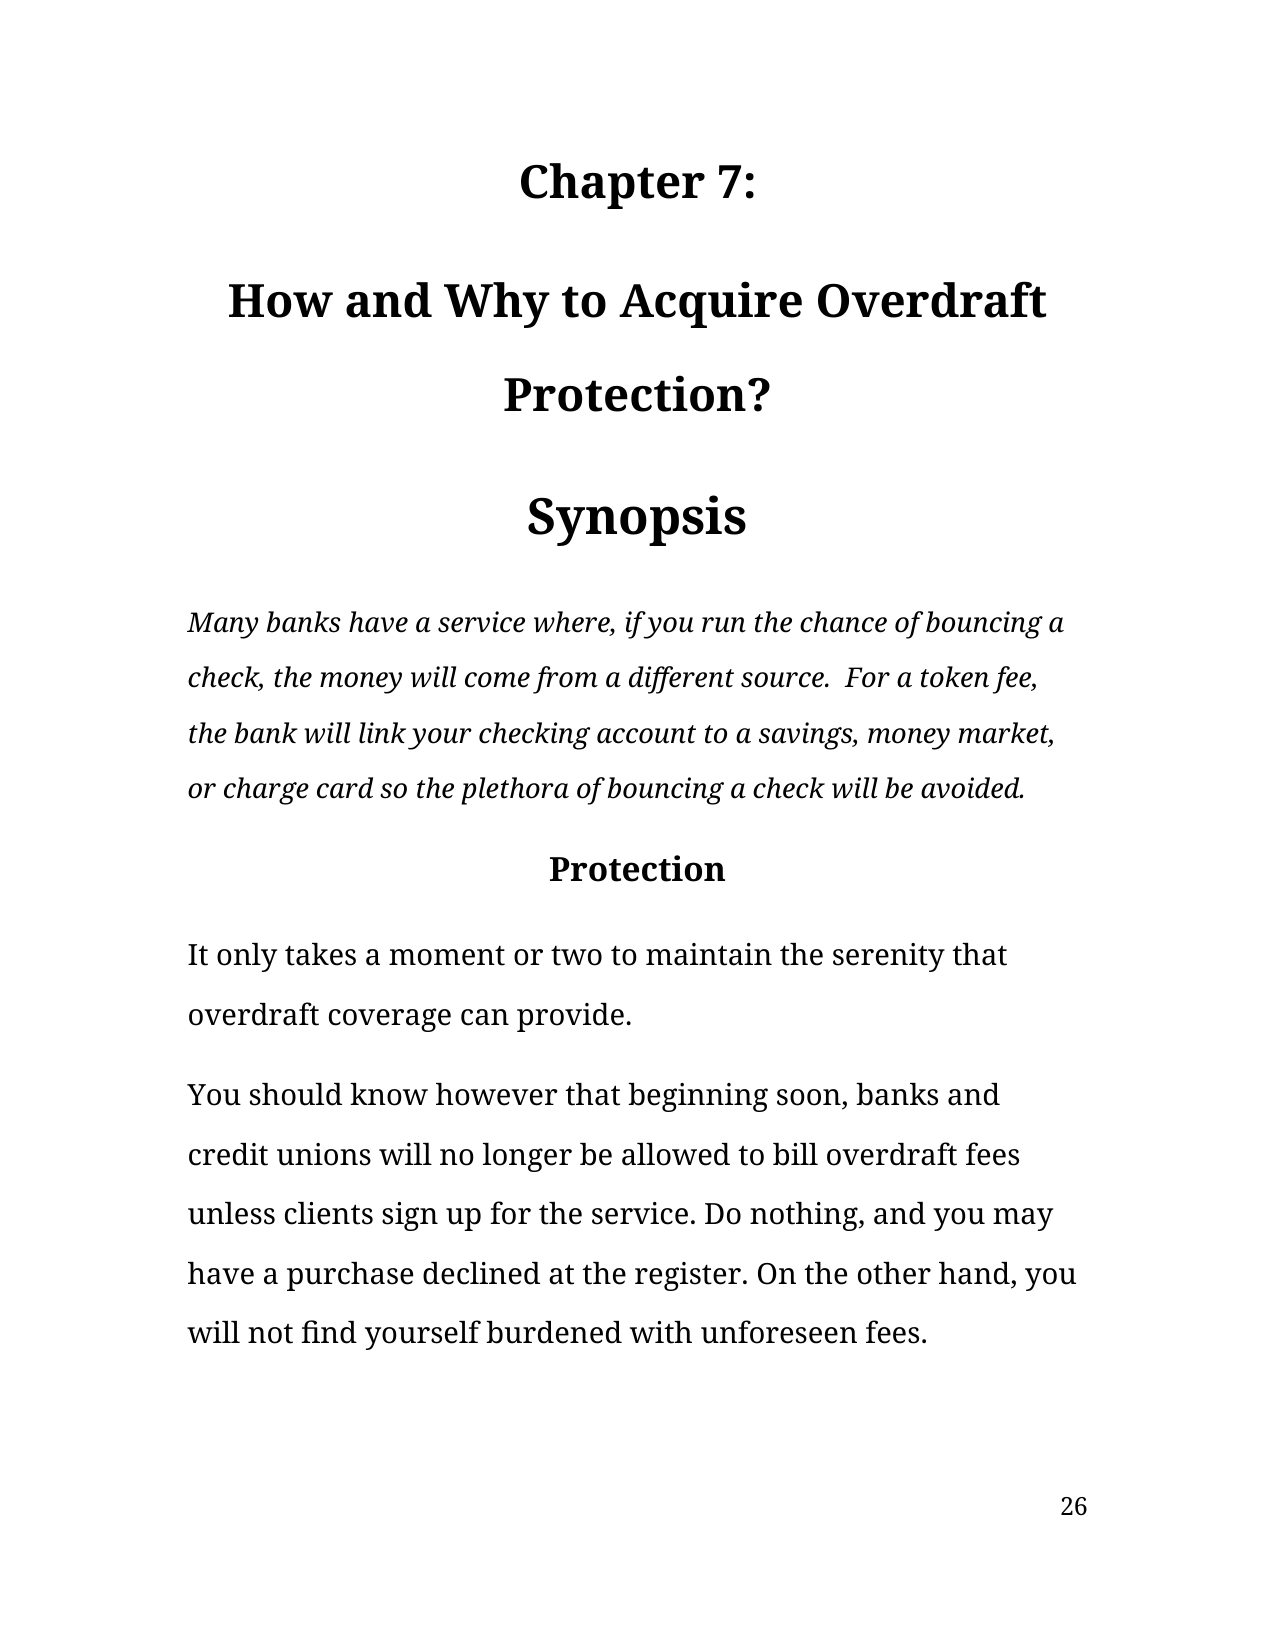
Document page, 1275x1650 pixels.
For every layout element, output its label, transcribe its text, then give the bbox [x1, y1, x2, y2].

subtitle How and Why to Acquire Overdraft Protection? [187, 268, 1087, 424]
text You should know however that beginning soon, banks and credit unions will no longer be allowed to bill overdraft fees unless clients sign up for the service. Do nothing, and you may have a purchase declined at the register. On the other hand, you will not find yourself burdened with unforeseen fees. [187, 1074, 1087, 1352]
subtitle Chapter 7: [187, 150, 1087, 212]
text Many banks have a service where, if you run the chance of bouncing a check, the money will come from a different source. For a token fee, the bank will link your checking account to a savings, money market, or charge card so the plethora of bouncing a check will be avoided. [187, 604, 1087, 806]
subtitle Synopsis [187, 481, 1087, 549]
text Protection [187, 846, 1087, 891]
text It only takes a moment or two to maintain the serenity that overdraft coverage can provide. [187, 935, 1087, 1034]
